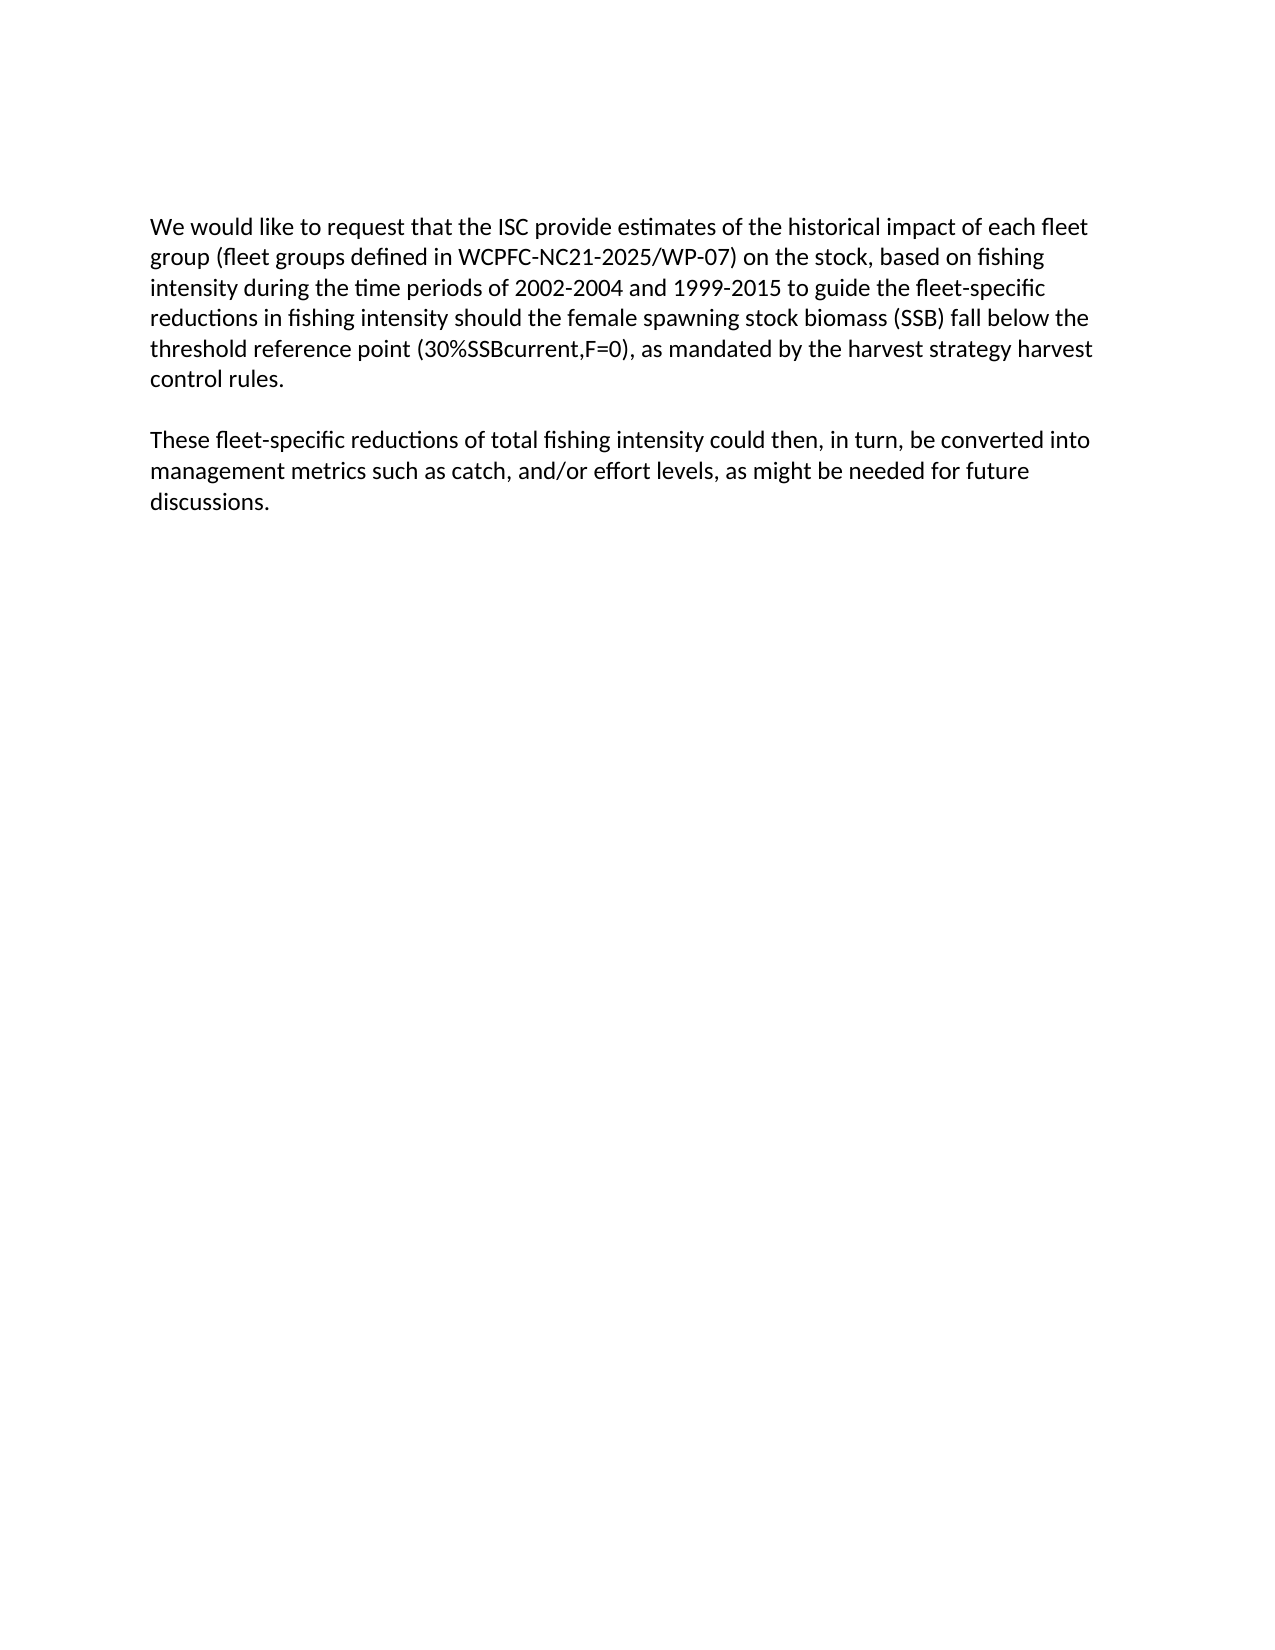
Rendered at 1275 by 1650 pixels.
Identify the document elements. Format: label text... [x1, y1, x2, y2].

text These fleet-specific reductions of total fishing intensity could then, in turn, be converted into management metrics such as catch, and/or effort levels, as might be needed for future discussions. [150, 425, 1125, 516]
text We would like to request that the ISC provide estimates of the historical impact of each fleet group (fleet groups defined in WCPFC-NC21-2025/WP-07) on the stock, based on fishing intensity during the time periods of 2002-2004 and 1999-2015 to guide the fleet-specific reductions in fishing intensity should the female spawning stock biomass (SSB) fall below the threshold reference point (30%SSBcurrent,F=0), as mandated by the harvest strategy harvest control rules. [150, 211, 1125, 394]
